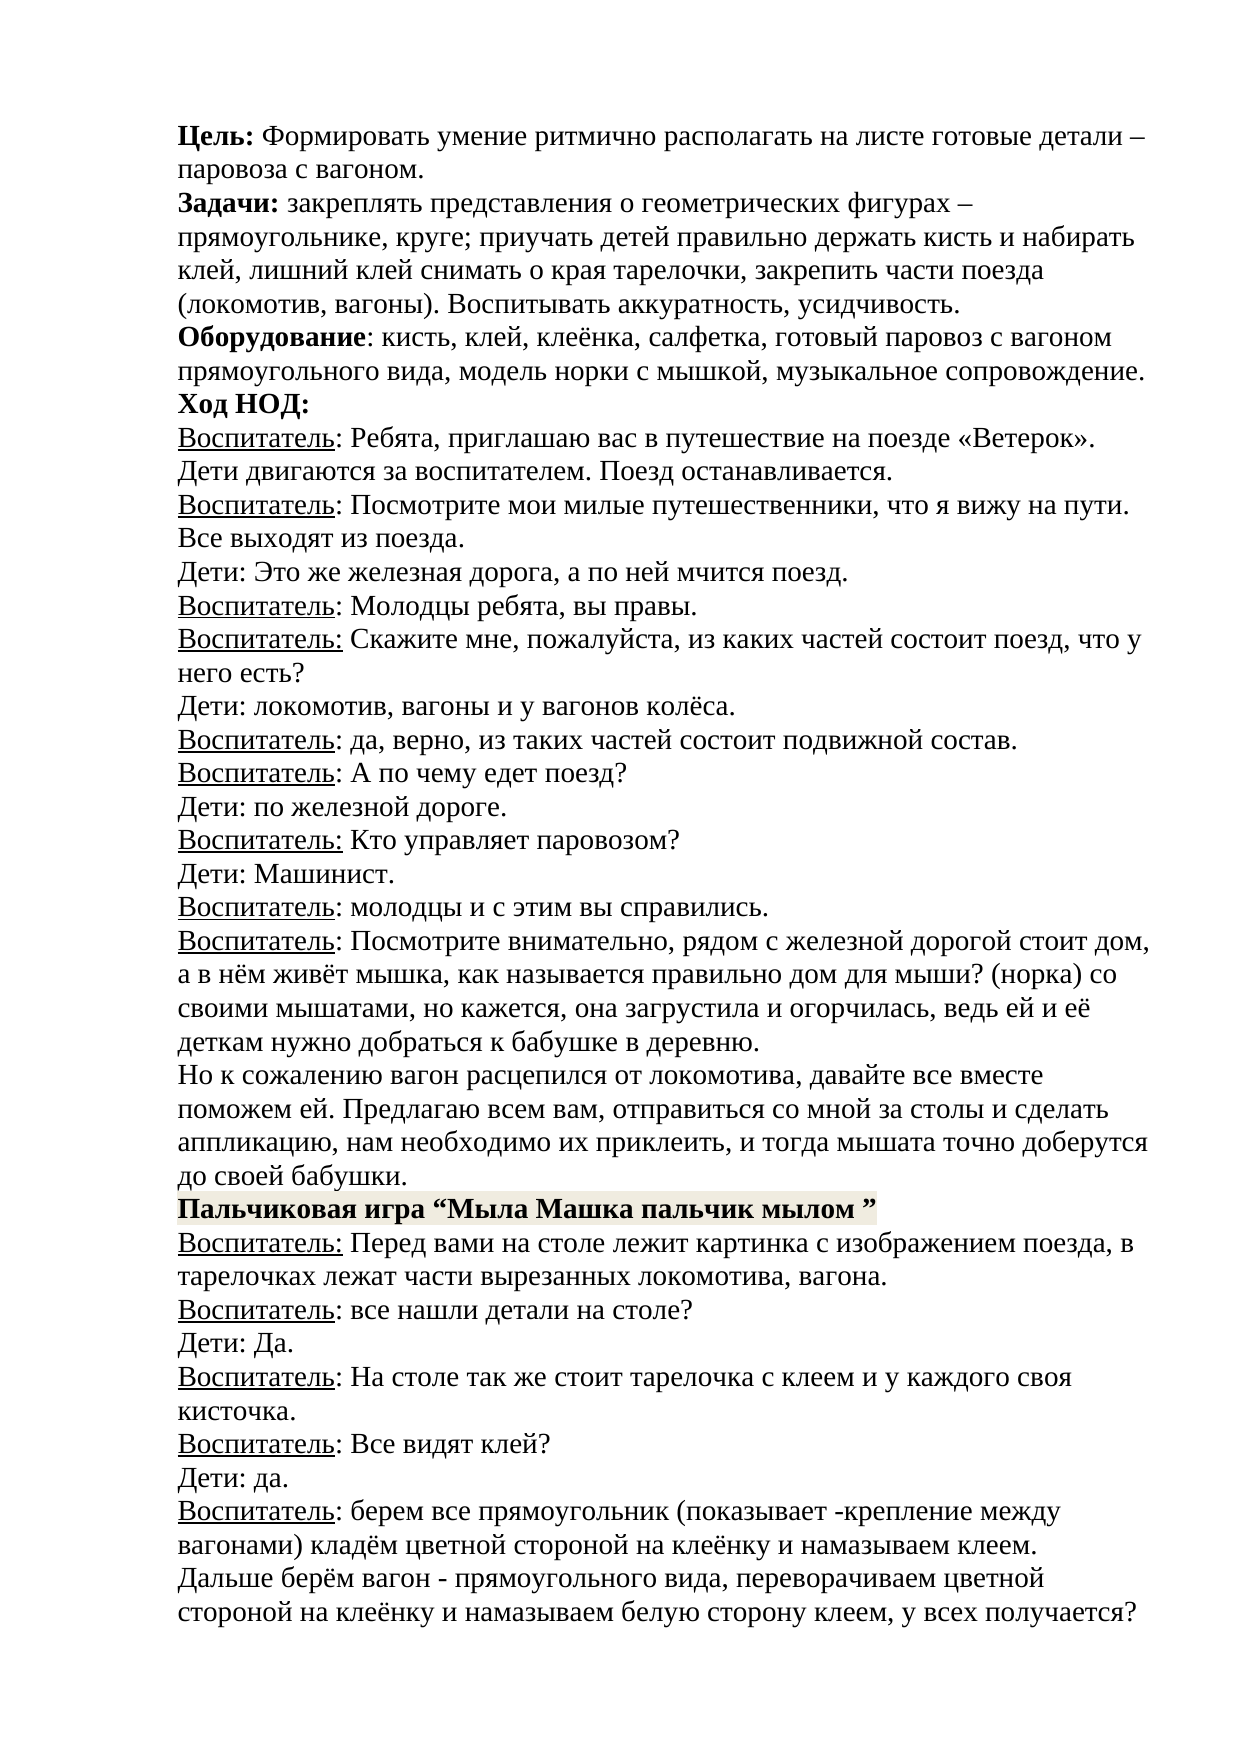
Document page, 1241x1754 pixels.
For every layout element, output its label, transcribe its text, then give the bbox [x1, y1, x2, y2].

text Воспитатель: На столе так же стоит тарелочка с клеем и у каждого своя кисточка. [177, 1359, 1152, 1426]
text Цель: Формировать умение ритмично располагать на листе готовые детали – паровоза с вагоном. [177, 118, 1152, 185]
text Воспитатель: да, верно, из таких частей состоит подвижной состав. [177, 722, 1152, 755]
text Воспитатель: молодцы и с этим вы справились. [177, 889, 1152, 923]
text Воспитатель: Кто управляет паровозом? [177, 822, 1152, 856]
text Воспитатель: Скажите мне, пожалуйста, из каких частей состоит поезд, что у него есть? [177, 621, 1152, 688]
text Дети: Да. [177, 1326, 1152, 1359]
text Дети: Машинист. [177, 856, 1152, 889]
text Воспитатель: Ребята, приглашаю вас в путешествие на поезде «Ветерок». [177, 420, 1152, 453]
text Воспитатель: Посмотрите внимательно, рядом с железной дорогой стоит дом, а в нём живёт мышка, как называется правильно дом для мыши? (норка) со своими мышатами, но кажется, она загрустила и огорчилась, ведь ей и её деткам нужно добраться к бабушке в деревню. [177, 923, 1152, 1057]
text Задачи: закреплять представления о геометрических фигурах – прямоугольнике, круге; приучать детей правильно держать кисть и набирать клей, лишний клей снимать о края тарелочки, закрепить части поезда (локомотив, вагоны). Воспитывать аккуратность, усидчивость. [177, 185, 1152, 319]
text Воспитатель: Все видят клей? [177, 1426, 1152, 1460]
text Воспитатель: Посмотрите мои милые путешественники, что я вижу на пути. Все выходят из поезда. [177, 487, 1152, 554]
text Дети: по железной дороге. [177, 789, 1152, 822]
text Воспитатель: берем все прямоугольник (показывает -крепление между вагонами) кладём цветной стороной на клеёнку и намазываем клеем. [177, 1493, 1152, 1560]
text Оборудование: кисть, клей, клеёнка, салфетка, готовый паровоз с вагоном прямоугольного вида, модель норки с мышкой, музыкальное сопровождение. [177, 319, 1152, 386]
text Дальше берём вагон - прямоугольного вида, переворачиваем цветной стороной на клеёнку и намазываем белую сторону клеем, у всех получается? [177, 1560, 1152, 1627]
text Воспитатель: все нашли детали на столе? [177, 1292, 1152, 1326]
text Ход НОД: [177, 386, 1152, 420]
text Воспитатель: Молодцы ребята, вы правы. [177, 588, 1152, 621]
text Дети: локомотив, вагоны и у вагонов колёса. [177, 688, 1152, 722]
text Дети: да. [177, 1460, 1152, 1493]
text Пальчиковая игра “Мыла Машка пальчик мылом ” Воспитатель: Перед вами на столе лежит картинка с изображением поезда, в тарелочках лежат части вырезанных локомотива, вагона. [177, 1191, 1152, 1292]
text Но к сожалению вагон расцепился от локомотива, давайте все вместе поможем ей. Предлагаю всем вам, отправиться со мной за столы и сделать аппликацию, нам необходимо их приклеить, и тогда мышата точно доберутся до своей бабушки. [177, 1057, 1152, 1191]
text Дети: Это же железная дорога, а по ней мчится поезд. [177, 554, 1152, 588]
text Воспитатель: А по чему едет поезд? [177, 755, 1152, 789]
text Дети двигаются за воспитателем. Поезд останавливается. [177, 453, 1152, 487]
